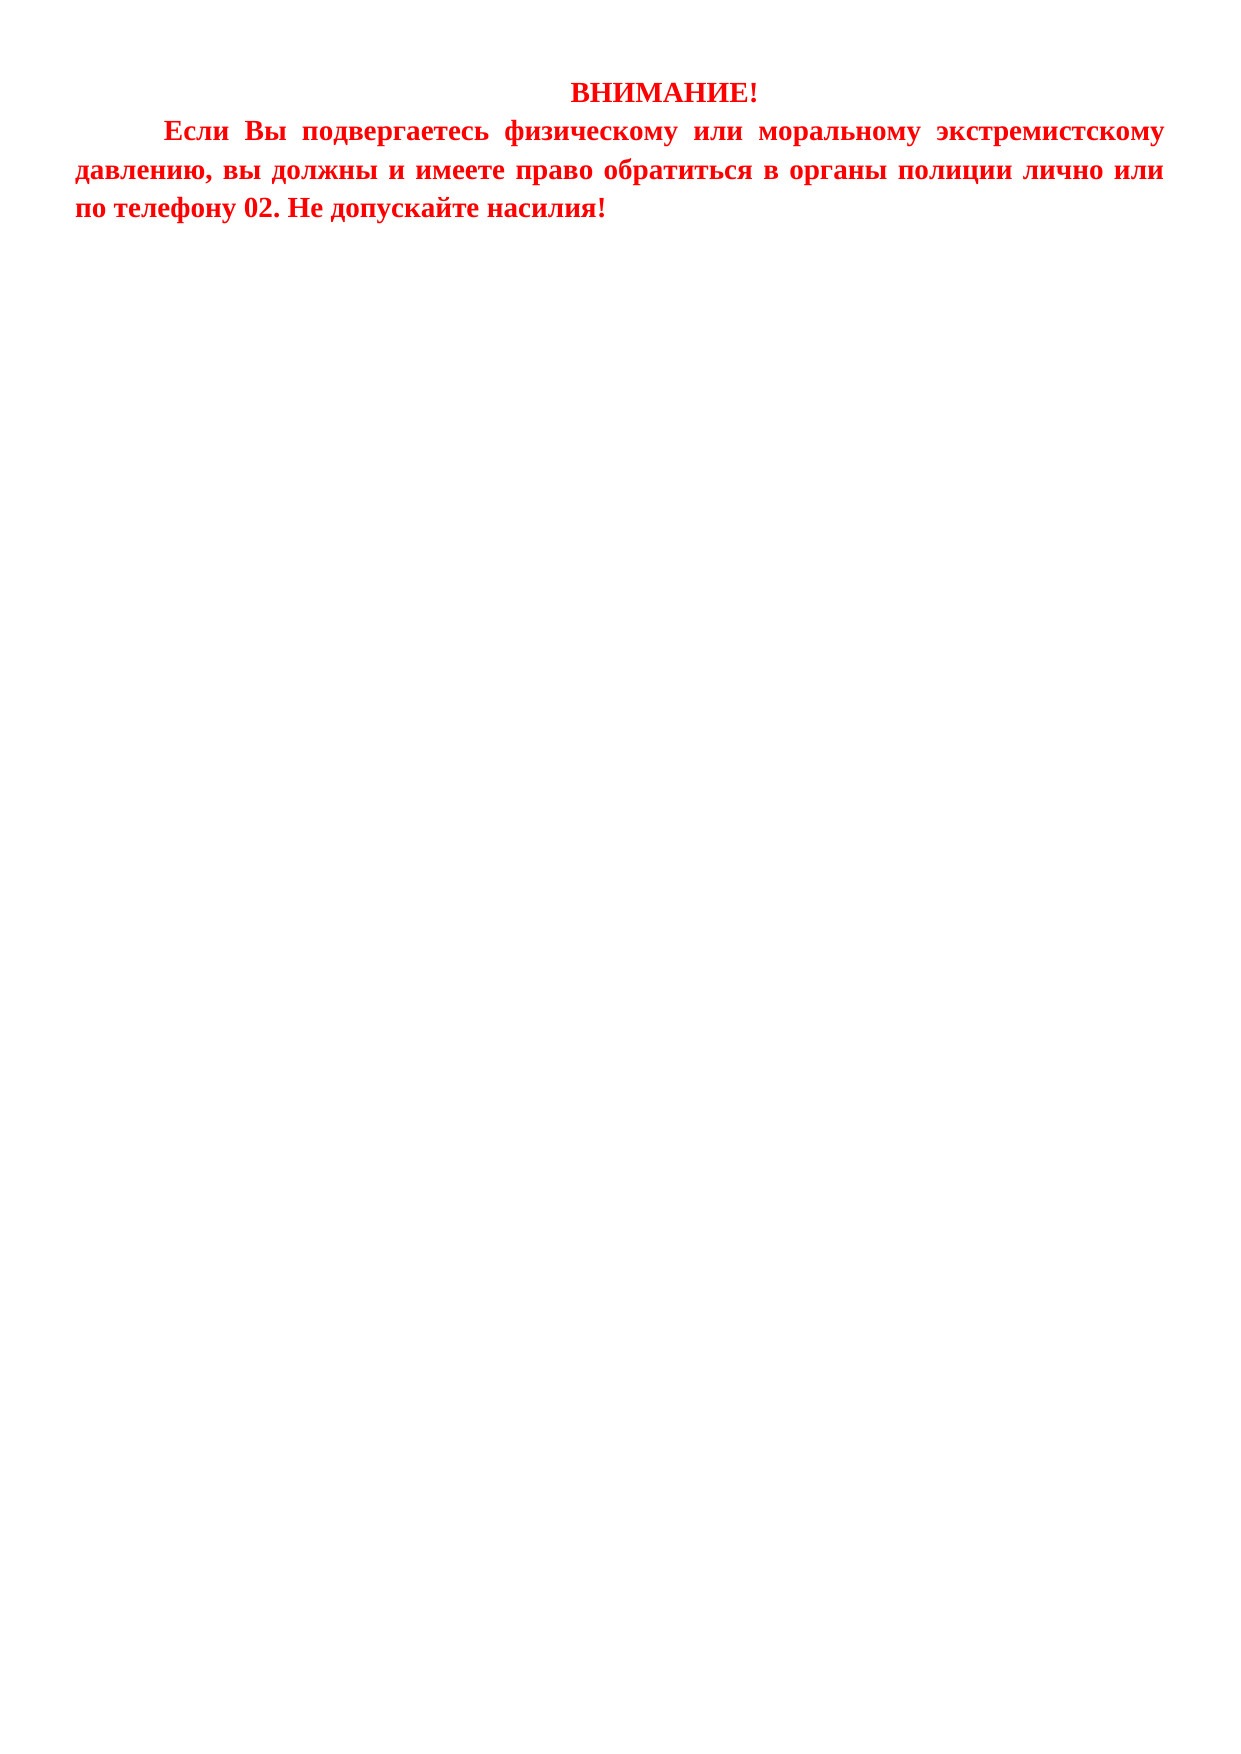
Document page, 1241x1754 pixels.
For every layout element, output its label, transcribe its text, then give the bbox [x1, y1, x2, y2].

text ВНИМАНИЕ! [75, 75, 1165, 108]
text Если Вы подвергаетесь физическому или моральному экстремистскому давлению, вы должны и имеете право обратиться в органы полиции лично или по телефону 02. Не допускайте насилия! [75, 113, 1165, 224]
